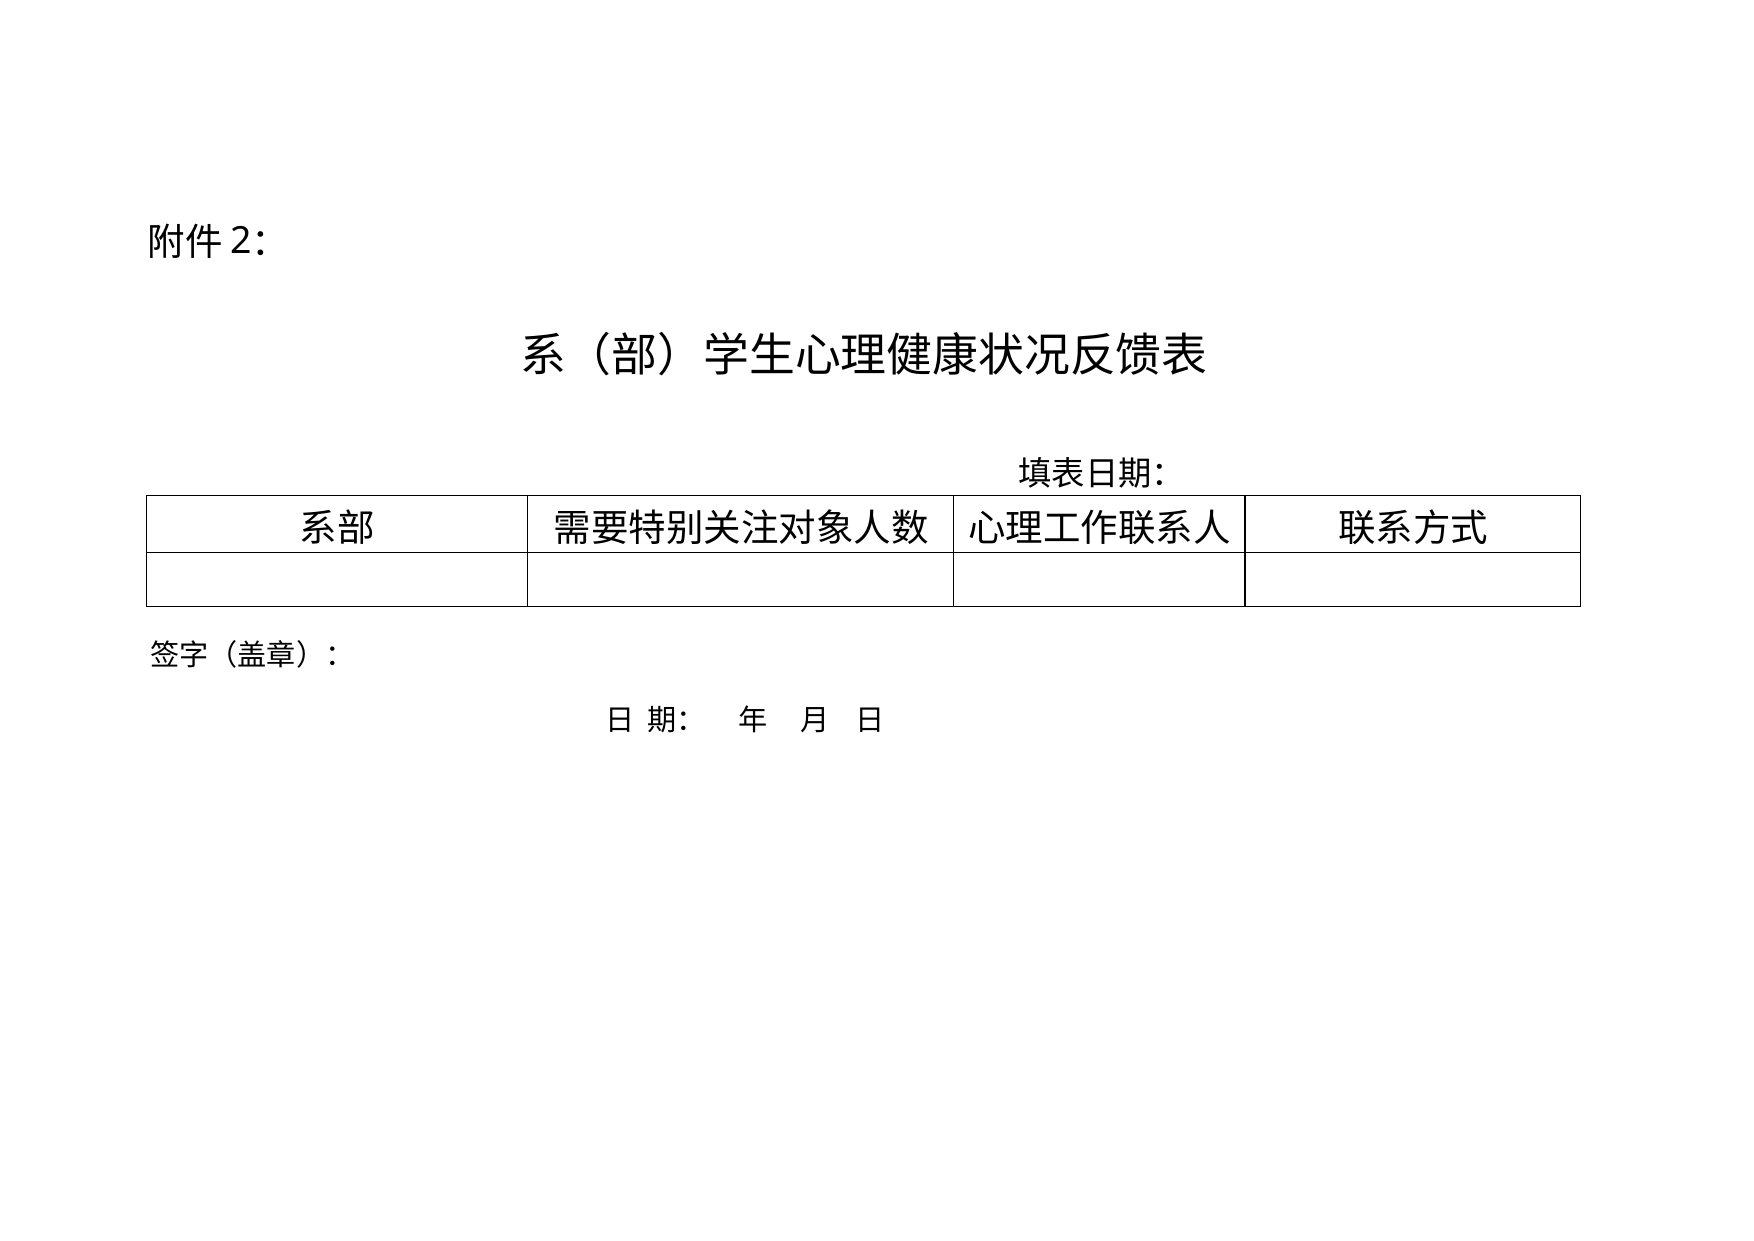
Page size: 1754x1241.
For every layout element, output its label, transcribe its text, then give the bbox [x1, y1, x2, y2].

table_cell [528, 553, 953, 606]
text 日 期： 年 月 日 [150, 685, 1604, 750]
table_cell 系部 [147, 496, 527, 552]
table_cell 心理工作联系人 [954, 496, 1244, 552]
table_cell [1246, 553, 1580, 606]
table_cell [147, 553, 527, 606]
table_header 附件2： [146, 210, 1581, 317]
table_cell 联系方式 [1246, 496, 1580, 552]
table_cell 系（部）学生心理健康状况反馈表 填表日期： [146, 317, 1581, 495]
text 签字（盖章）： [150, 328, 1604, 685]
table_cell 需要特别关注对象人数 [528, 496, 953, 552]
table_cell [954, 553, 1244, 606]
